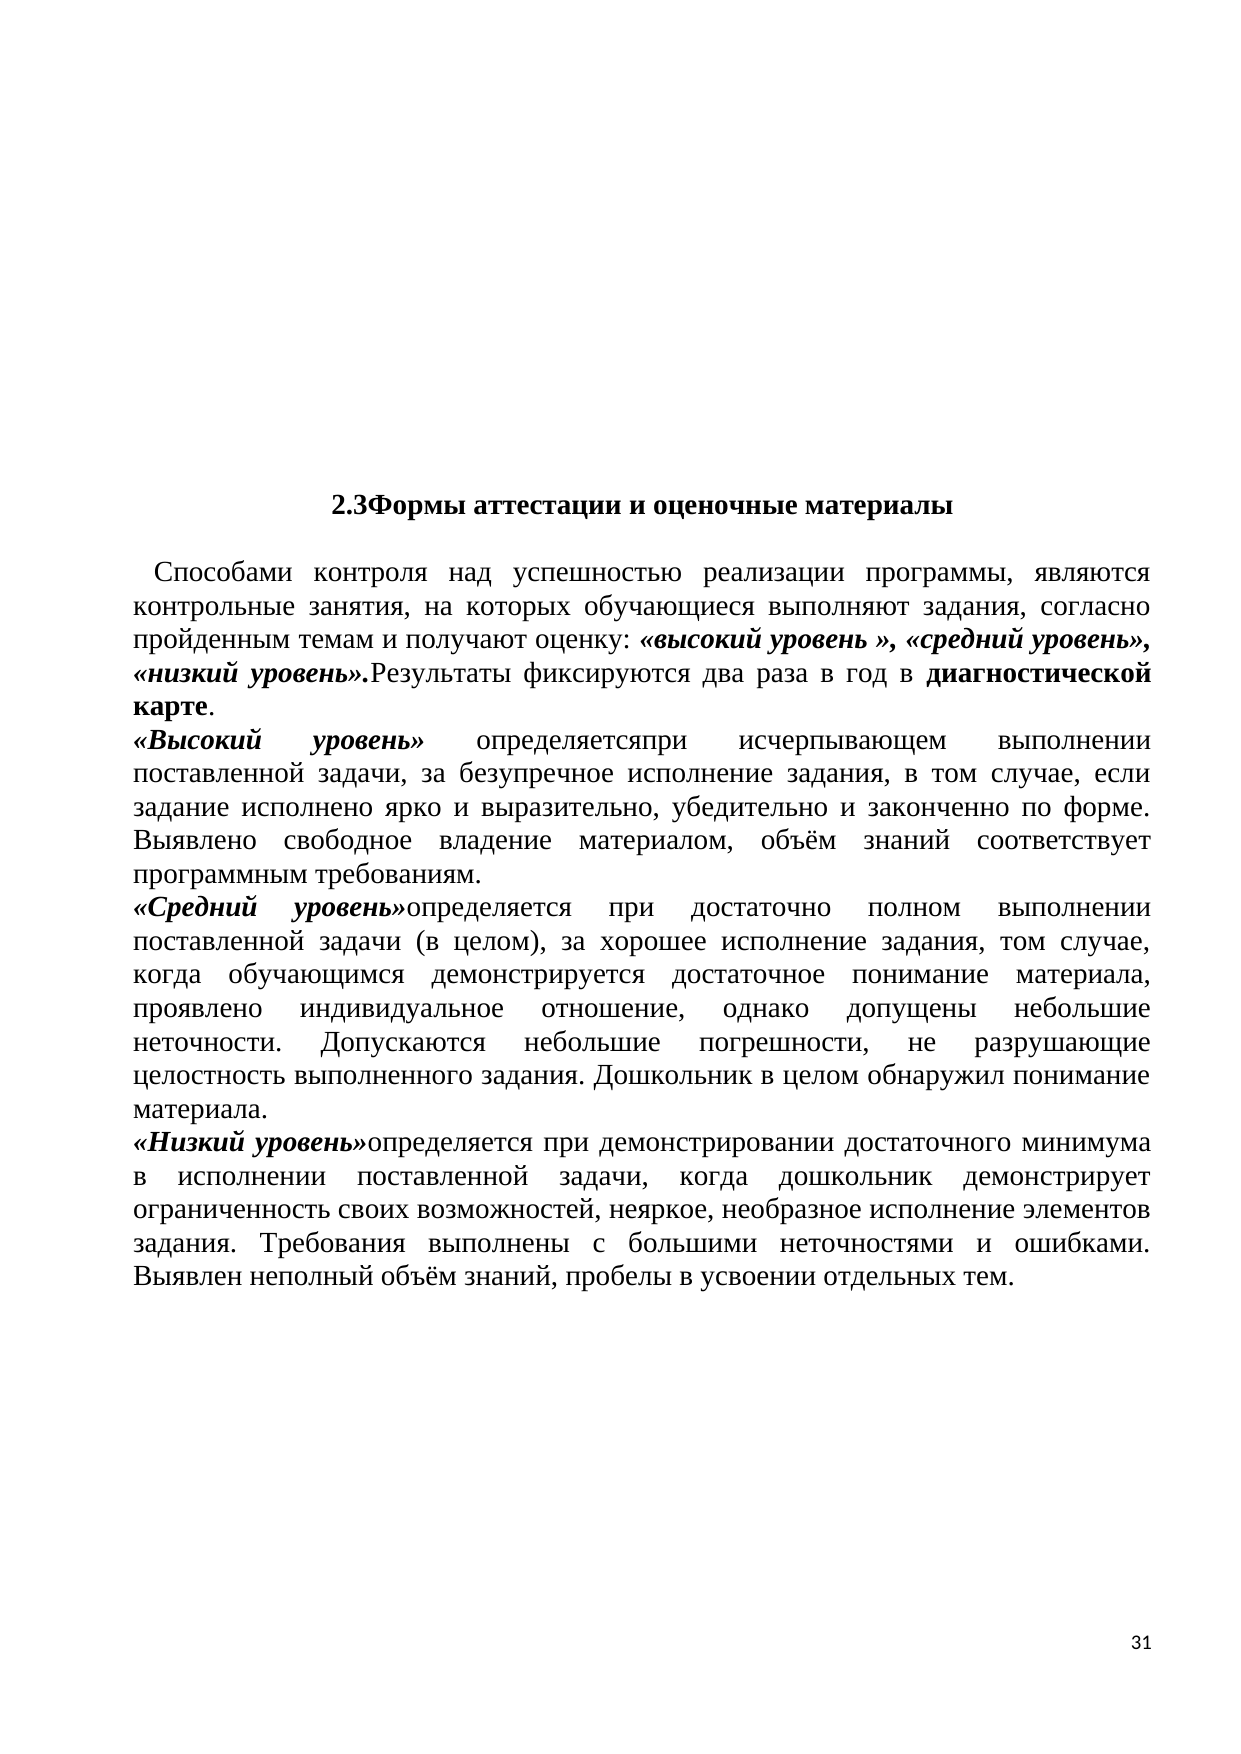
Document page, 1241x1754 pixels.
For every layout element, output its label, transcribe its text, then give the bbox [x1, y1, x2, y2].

text Способами контроля над успешностью реализации программы, являются контрольные занятия, на которых обучающиеся выполняют задания, согласно пройденным темам и получают оценку: «высокий уровень », «средний уровень», «низкий уровень».Результаты фиксируются два раза в год в диагностической карте. [133, 521, 1152, 722]
text «Низкий уровень»определяется при демонстрировании достаточного минимума в исполнении поставленной задачи, когда дошкольник демонстрирует ограниченность своих возможностей, неяркое, необразное исполнение элементов задания. Требования выполнены с большими неточностями и ошибками. Выявлен неполный объём знаний, пробелы в усвоении отдельных тем. [133, 1124, 1152, 1292]
text 2.3Формы аттестации и оценочные материалы [133, 487, 1152, 521]
text «Средний уровень»определяется при достаточно полном выполнении поставленной задачи (в целом), за хорошее исполнение задания, том случае, когда обучающимся демонстрируется достаточное понимание материала, проявлено индивидуальное отношение, однако допущены небольшие неточности. Допускаются небольшие погрешности, не разрушающие целостность выполненного задания. Дошкольник в целом обнаружил понимание материала. [133, 889, 1152, 1124]
text «Высокий уровень» определяетсяпри исчерпывающем выполнении поставленной задачи, за безупречное исполнение задания, в том случае, если задание исполнено ярко и выразительно, убедительно и законченно по форме. Выявлено свободное владение материалом, объём знаний соответствует программным требованиям. [133, 722, 1152, 889]
